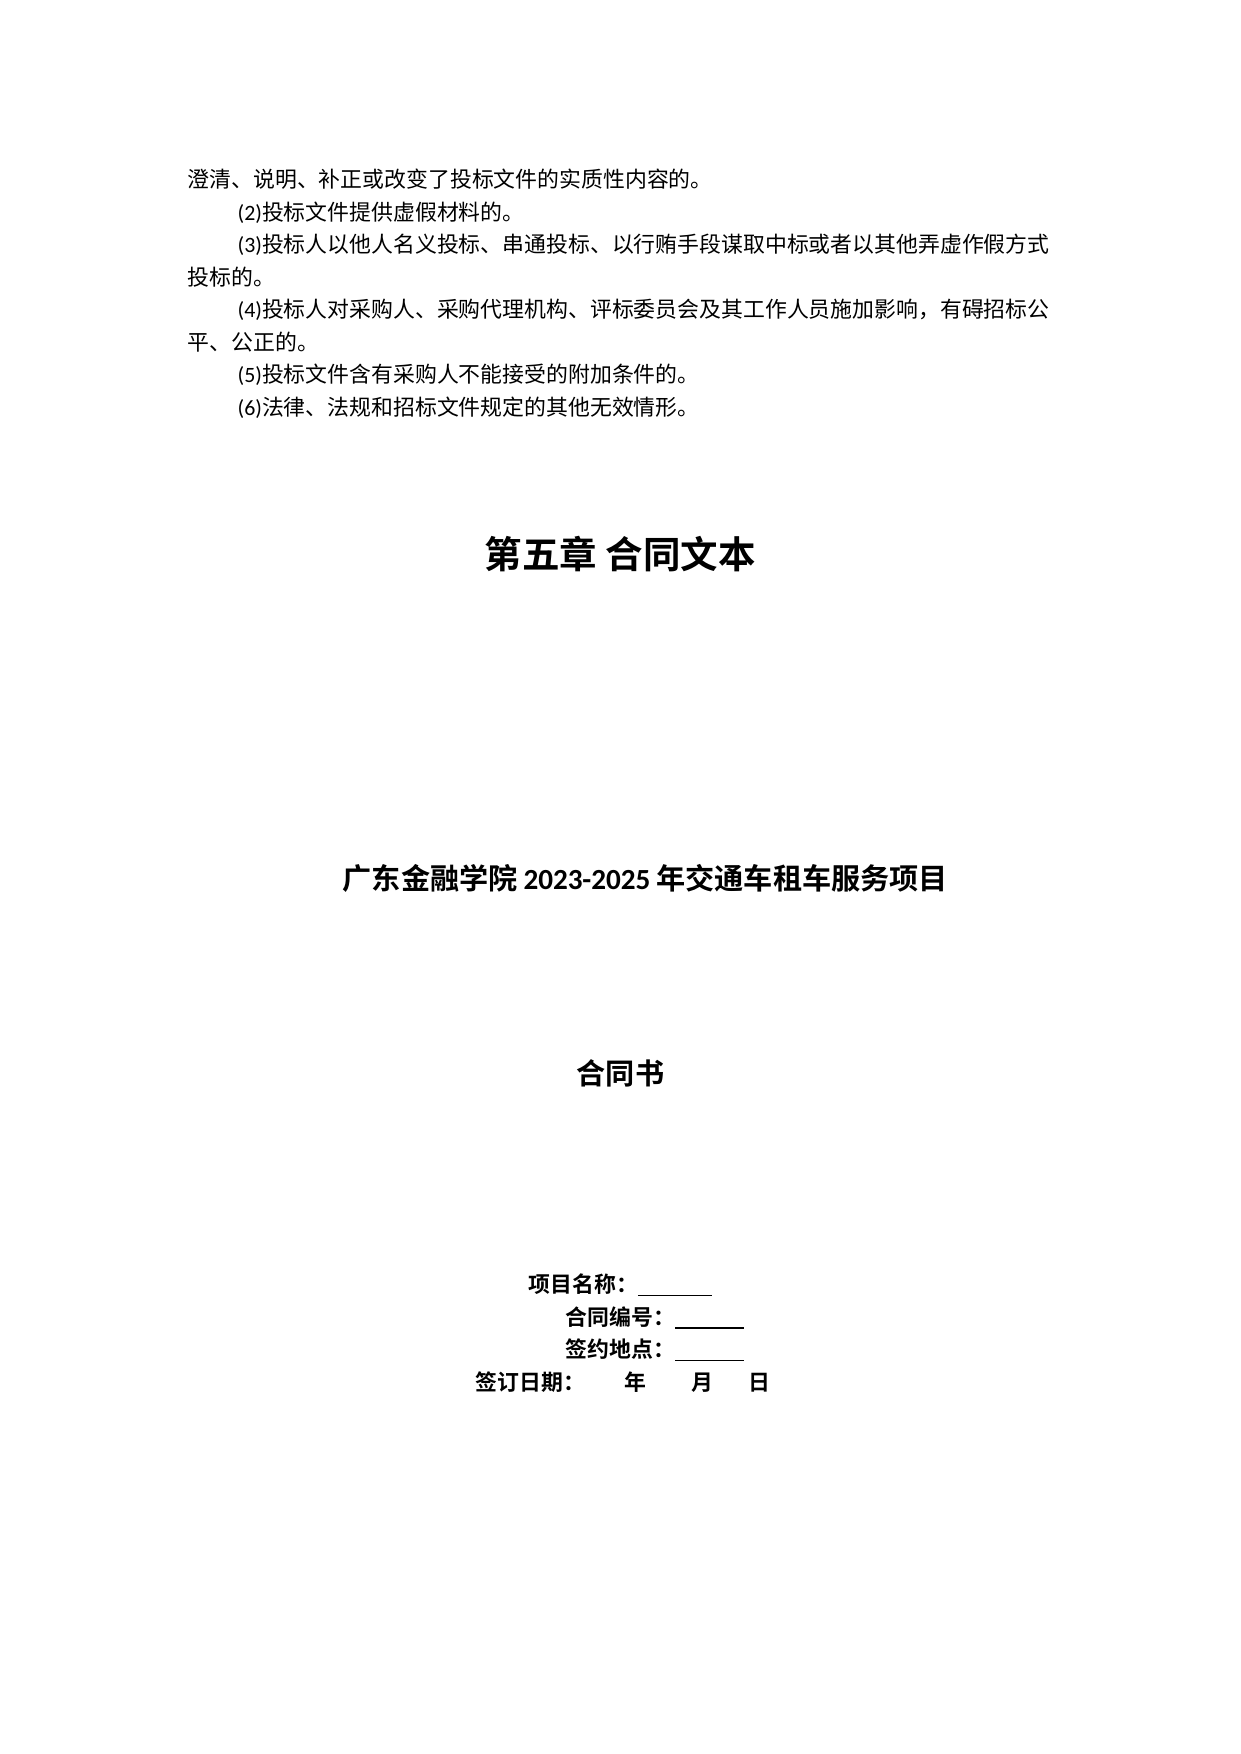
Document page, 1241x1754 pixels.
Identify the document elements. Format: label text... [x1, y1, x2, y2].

text (2)投标文件提供虚假材料的。 [187, 194, 1053, 227]
text 签订日期： 年 月 日 [187, 1364, 1053, 1397]
text 项目名称： 合同编号： [187, 1234, 1053, 1332]
text 签约地点： [187, 1332, 1053, 1364]
text (4)投标人对采购人、采购代理机构、评标委员会及其工作人员施加影响，有碍招标公平、公正的。 [187, 292, 1053, 357]
text (5)投标文件含有采购人不能接受的附加条件的。 [187, 357, 1053, 389]
text 合同书 [187, 1007, 1053, 1104]
text 第五章 合同文本 [187, 519, 1053, 584]
text 广东金融学院2023-2025年交通车租车服务项目 [187, 844, 1053, 909]
text (6)法律、法规和招标文件规定的其他无效情形。 [187, 389, 1053, 422]
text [187, 162, 1053, 194]
text (3)投标人以他人名义投标、串通投标、以行贿手段谋取中标或者以其他弄虚作假方式投标的。 [187, 227, 1053, 292]
